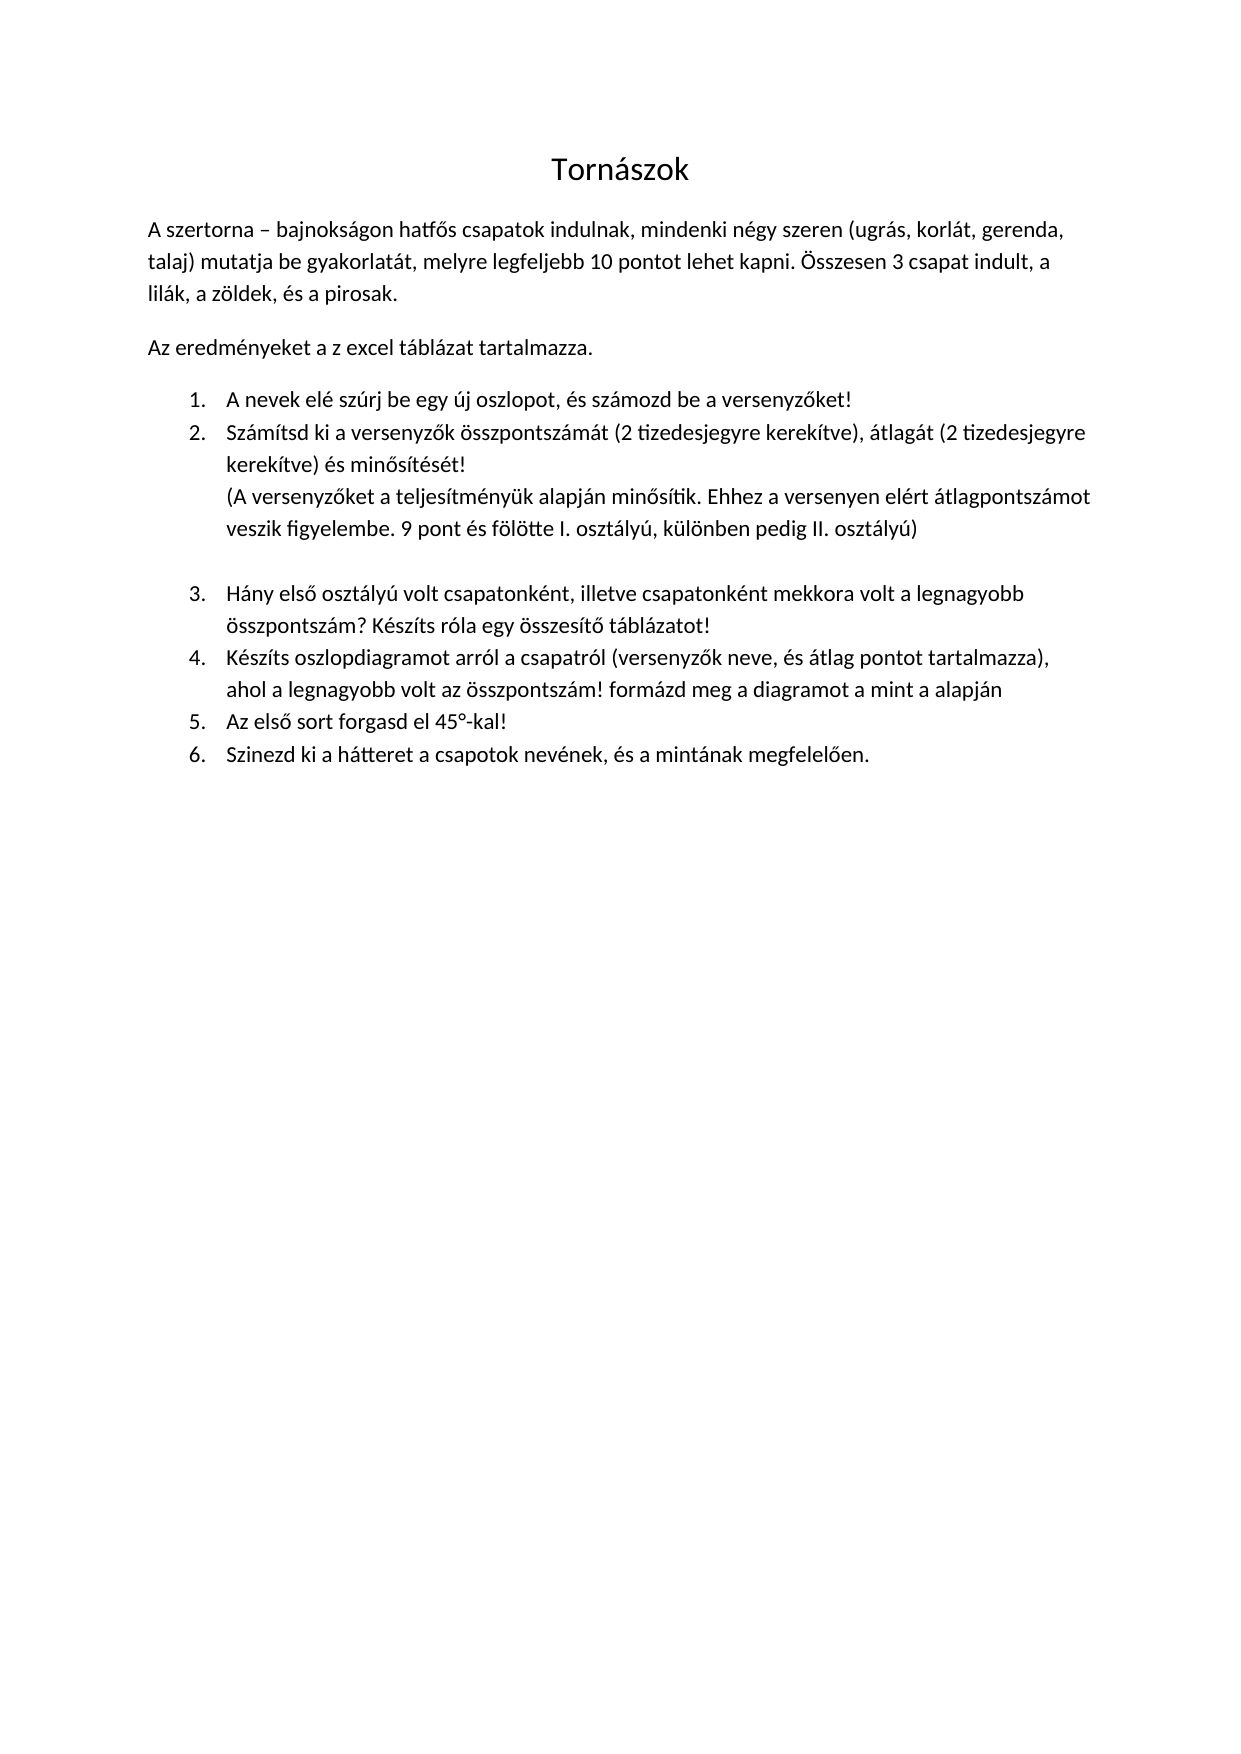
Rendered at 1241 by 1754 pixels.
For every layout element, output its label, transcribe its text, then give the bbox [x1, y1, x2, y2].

list (A versenyzőket a teljesítményük alapján minősítik. Ehhez a versenyen elért átlagpontszámot veszik figyelembe. 9 pont és fölötte I. osztályú, különben pedig II. osztályú) [226, 482, 1093, 542]
text A szertorna – bajnokságon hatfős csapatok indulnak, mindenki négy szeren (ugrás, korlát, gerenda, talaj) mutatja be gyakorlatát, melyre legfeljebb 10 pontot lehet kapni. Összesen 3 csapat indult, a lilák, a zöldek, és a pirosak. [148, 215, 1093, 308]
list Szinezd ki a hátteret a csapotok nevének, és a mintának megfelelően. [189, 740, 1093, 768]
list Számítsd ki a versenyzők összpontszámát (2 tizedesjegyre kerekítve), átlagát (2 tizedesjegyre kerekítve) és minősítését! [189, 418, 1093, 478]
list Hány első osztályú volt csapatonként, illetve csapatonként mekkora volt a legnagyobb összpontszám? Készíts róla egy összesítő táblázatot! [189, 579, 1093, 639]
text Az eredményeket a z excel táblázat tartalmazza. [148, 333, 1093, 361]
list Az első sort forgasd el 45°-kal! [189, 707, 1093, 736]
text Tornászok [148, 148, 1093, 188]
list A nevek elé szúrj be egy új oszlopot, és számozd be a versenyzőket! [189, 386, 1093, 414]
list Készíts oszlopdiagramot arról a csapatról (versenyzők neve, és átlag pontot tartalmazza), ahol a legnagyobb volt az összpontszám! formázd meg a diagramot a mint a alapján [189, 643, 1093, 703]
